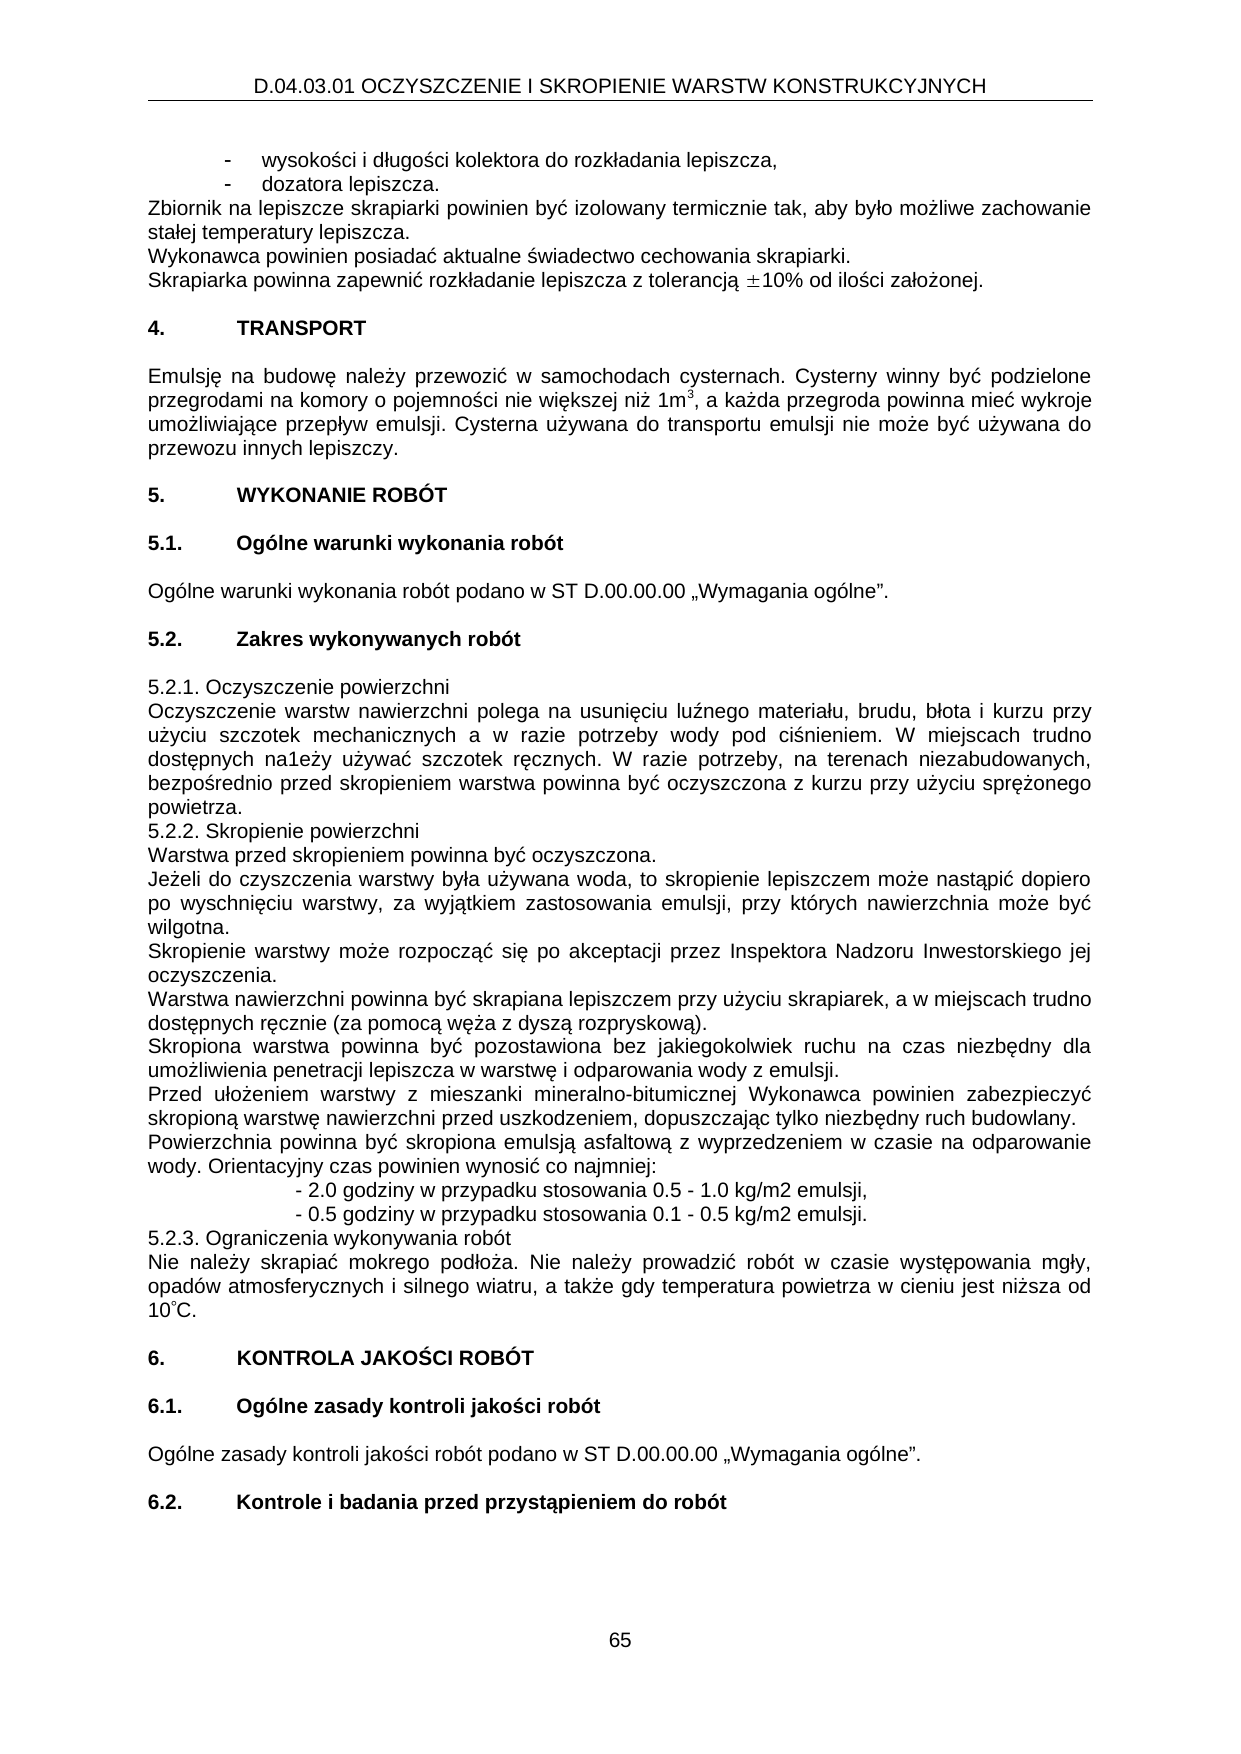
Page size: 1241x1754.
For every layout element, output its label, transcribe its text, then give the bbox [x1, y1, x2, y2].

text Powierzchnia powinna być skropiona emulsją asfaltową z wyprzedzeniem w czasie na odparowanie wody. Orientacyjny czas powinien wynosić co najmniej: [148, 1130, 1093, 1178]
text 5.2.2. Skropienie powierzchni [148, 819, 1093, 843]
text Nie należy skrapiać mokrego podłoża. Nie należy prowadzić robót w czasie występowania mgły, opadów atmosferycznych i silnego wiatru, a także gdy temperatura powietrza w cieniu jest niższa od 10C. [148, 1250, 1093, 1322]
text Przed ułożeniem warstwy z mieszanki mineralno-bitumicznej Wykonawca powinien zabezpieczyć skropioną warstwę nawierzchni przed uszkodzeniem, dopuszczając tylko niezbędny ruch budowlany. [148, 1082, 1093, 1130]
list Ogólne warunki wykonania robót [148, 531, 1093, 555]
text Zbiornik na lepiszcze skrapiarki powinien być izolowany termicznie tak, aby było możliwe zachowanie stałej temperatury lepiszcza. [148, 196, 1093, 244]
list Ogólne zasady kontroli jakości robót [148, 1394, 1093, 1418]
text Wykonawca powinien posiadać aktualne świadectwo cechowania skrapiarki. [148, 244, 1093, 268]
text Warstwa nawierzchni powinna być skrapiana lepiszczem przy użyciu skrapiarek, a w miejscach trudno dostępnych ręcznie (za pomocą węża z dyszą rozpryskową). [148, 986, 1093, 1034]
text Skropienie warstwy może rozpocząć się po akceptacji przez Inspektora Nadzoru Inwestorskiego jej oczyszczenia. [148, 938, 1093, 986]
text Jeżeli do czyszczenia warstwy była używana woda, to skropienie lepiszczem może nastąpić dopiero po wyschnięciu warstwy, za wyjątkiem zastosowania emulsji, przy których nawierzchnia może być wilgotna. [148, 867, 1093, 938]
list wysokości i długości kolektora do rozkładania lepiszcza, [224, 148, 1093, 172]
list Transport [148, 316, 1093, 339]
text Skrapiarka powinna zapewnić rozkładanie lepiszcza z tolerancją 10% od ilości założonej. [148, 268, 1093, 292]
text Emulsję na budowę należy przewozić w samochodach cysternach. Cysterny winny być podzielone przegrodami na komory o pojemności nie większej niż 1m3, a każda przegroda powinna mieć wykroje umożliwiające przepływ emulsji. Cysterna używana do transportu emulsji nie może być używana do przewozu innych lepiszczy. [148, 363, 1093, 459]
text - 2.0 godziny w przypadku stosowania 0.5 - 1.0 kg/m2 emulsji, [148, 1178, 1093, 1202]
list dozatora lepiszcza. [224, 172, 1093, 196]
list Wykonanie robót [148, 483, 1093, 507]
text Oczyszczenie warstw nawierzchni polega na usunięciu luźnego materiału, brudu, błota i kurzu przy użyciu szczotek mechanicznych a w razie potrzeby wody pod ciśnieniem. W miejscach trudno dostępnych na1eży używać szczotek ręcznych. W razie potrzeby, na terenach niezabudowanych, bezpośrednio przed skropieniem warstwa powinna być oczyszczona z kurzu przy użyciu sprężonego powietrza. [148, 699, 1093, 819]
text 5.2.1. Oczyszczenie powierzchni [148, 675, 1093, 699]
list Kontrola jakości robót [148, 1346, 1093, 1370]
text 5.2.3. Ograniczenia wykonywania robót [148, 1226, 1093, 1250]
list Kontrole i badania przed przystąpieniem do robót [148, 1490, 1093, 1514]
text Skropiona warstwa powinna być pozostawiona bez jakiegokolwiek ruchu na czas niezbędny dla umożliwienia penetracji lepiszcza w warstwę i odparowania wody z emulsji. [148, 1034, 1093, 1082]
text Ogólne warunki wykonania robót podano w ST D.00.00.00 „Wymagania ogólne”. [148, 579, 1093, 603]
list Zakres wykonywanych robót [148, 627, 1093, 651]
text - 0.5 godziny w przypadku stosowania 0.1 - 0.5 kg/m2 emulsji. [148, 1202, 1093, 1226]
text Warstwa przed skropieniem powinna być oczyszczona. [148, 843, 1093, 867]
text Ogólne zasady kontroli jakości robót podano w ST D.00.00.00 „Wymagania ogólne”. [148, 1442, 1093, 1466]
